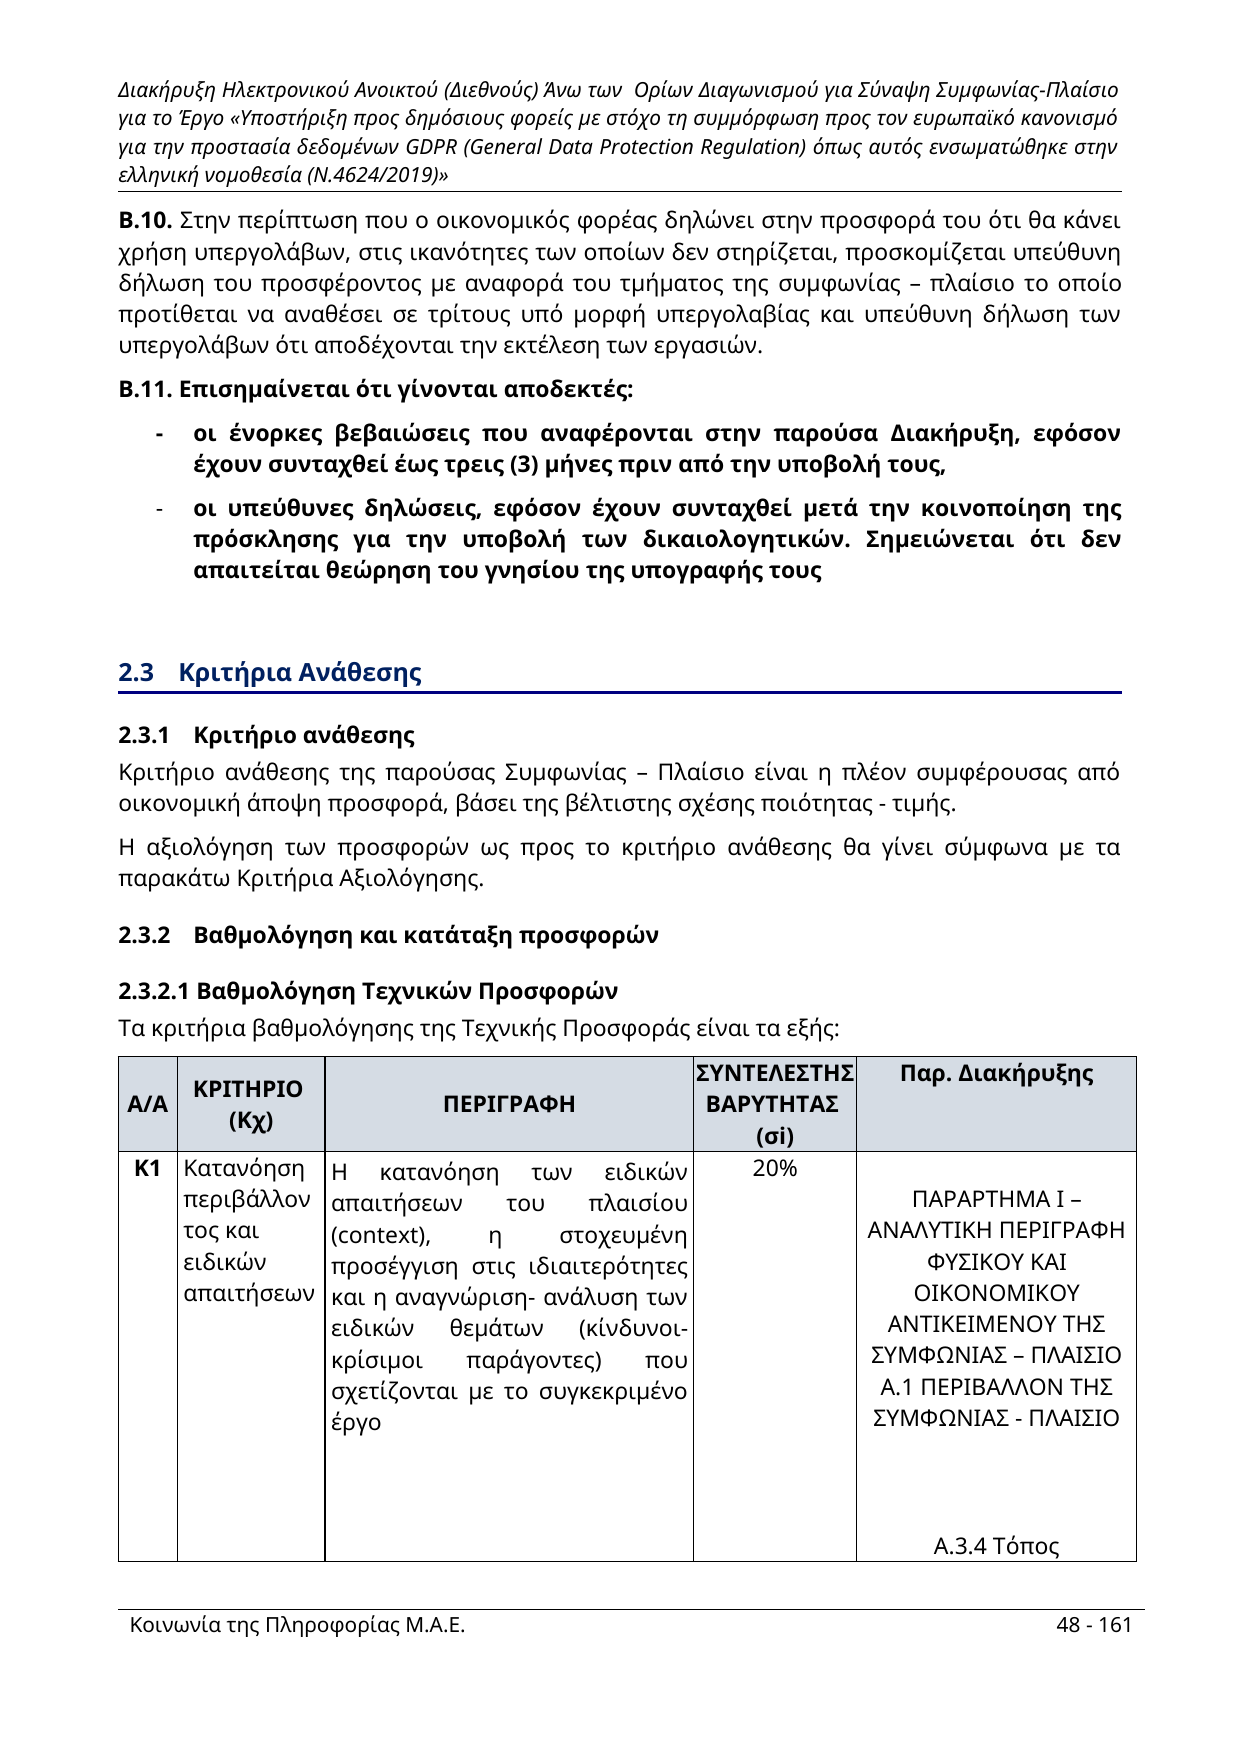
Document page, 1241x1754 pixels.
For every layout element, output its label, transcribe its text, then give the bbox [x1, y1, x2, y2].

subtitle 2.3.2.1 Βαθμολόγηση Τεχνικών Προσφορών [118, 975, 1122, 1006]
text Τα κριτήρια βαθμολόγησης της Τεχνικής Προσφοράς είναι τα εξής: [118, 1012, 1122, 1044]
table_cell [857, 1152, 1136, 1561]
text Β.11. Επισημαίνεται ότι γίνονται αποδεκτές: [118, 373, 1122, 404]
text Β.10. Στην περίπτωση που ο οικονομικός φορέας δηλώνει στην προσφορά του ότι θα κάνει χρήση υπεργολάβων, στις ικανότητες των οποίων δεν στηρίζεται, προσκομίζεται υπεύθυνη δήλωση του προσφέροντος με αναφορά του τμήματος της συμφωνίας – πλαίσιο το οποίο προτίθεται να αναθέσει σε τρίτους υπό μορφή υπεργολαβίας και υπεύθυνη δήλωση των υπεργολάβων ότι αποδέχονται την εκτέλεση των εργασιών. [118, 204, 1122, 361]
table_header ΣΥΝΤΕΛΕΣΤΗΣ ΒΑΡΥΤΗΤΑΣ (σi) [694, 1057, 856, 1151]
text Η αξιολόγηση των προσφορών ως προς το κριτήριο ανάθεσης θα γίνει σύμφωνα με τα παρακάτω Κριτήρια Αξιολόγησης. [118, 831, 1122, 894]
table_header ΠΕΡΙΓΡΑΦΗ [326, 1057, 693, 1151]
table_header ΚΡΙΤΗΡΙΟ (Κχ) [178, 1057, 324, 1151]
subtitle Κριτήριο ανάθεσης [118, 719, 1122, 750]
list οι ένορκες βεβαιώσεις που αναφέρονται στην παρούσα Διακήρυξη, εφόσον έχουν συνταχθεί έως τρεις (3) μήνες πριν από την υποβολή τους, [156, 417, 1122, 479]
table_cell 20% [694, 1152, 856, 1561]
table_header Α/Α [119, 1057, 177, 1151]
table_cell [178, 1152, 324, 1561]
subtitle Κριτήρια Ανάθεσης [118, 654, 1122, 691]
table_cell Κ1 [119, 1152, 177, 1561]
table_header Παρ. Διακήρυξης [857, 1057, 1136, 1151]
text Κριτήριο ανάθεσης της παρούσας Συμφωνίας – Πλαίσιο είναι η πλέον συμφέρουσας από οικονομική άποψη προσφορά, βάσει της βέλτιστης σχέσης ποιότητας - τιμής. [118, 756, 1122, 819]
list οι υπεύθυνες δηλώσεις, εφόσον έχουν συνταχθεί μετά την κοινοποίηση της πρόσκλησης για την υποβολή των δικαιολογητικών. Σημειώνεται ότι δεν απαιτείται θεώρηση του γνησίου της υπογραφής τους [156, 492, 1122, 586]
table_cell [326, 1152, 693, 1561]
subtitle Βαθμολόγηση και κατάταξη προσφορών [118, 919, 1122, 950]
